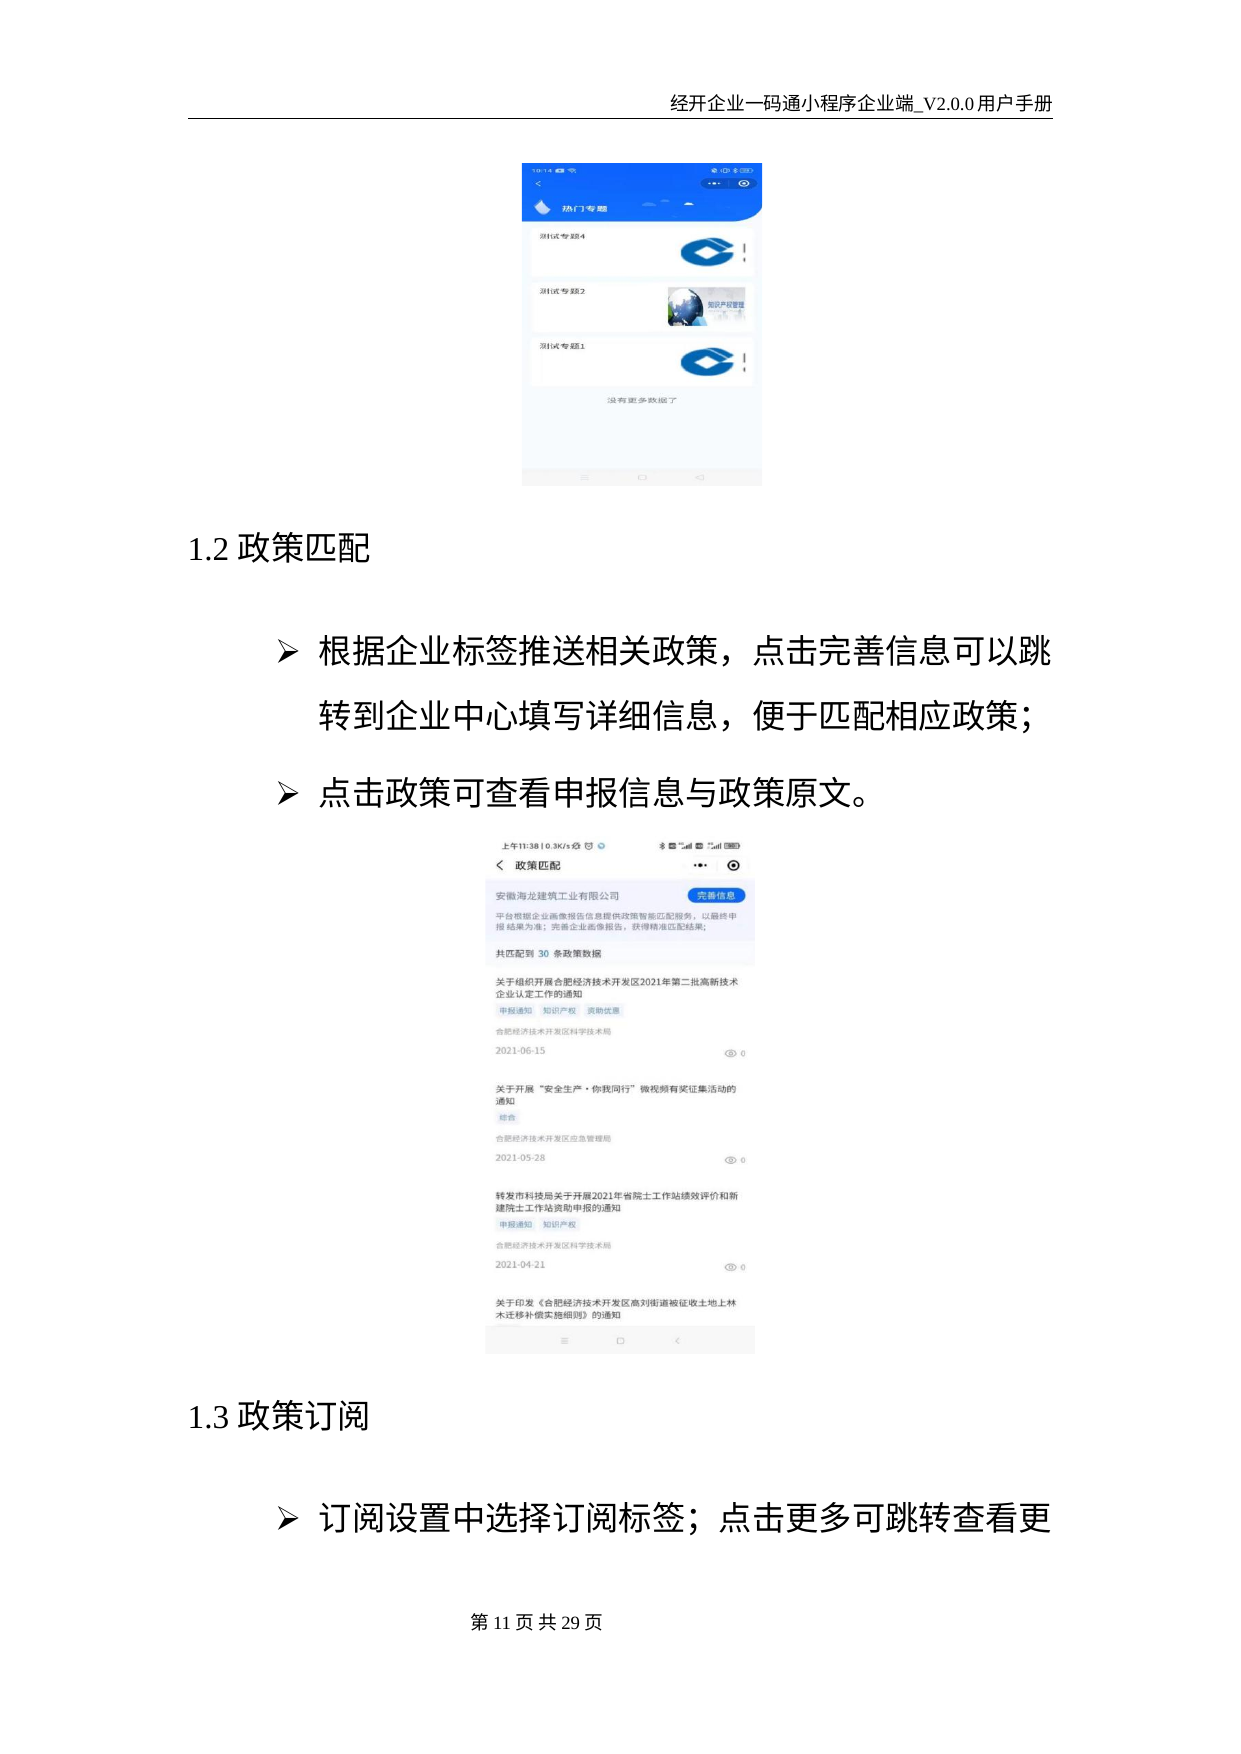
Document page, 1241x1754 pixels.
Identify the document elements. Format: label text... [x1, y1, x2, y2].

picture [521, 163, 763, 486]
subtitle 1.2 政策匹配 [187, 514, 1042, 579]
subtitle 1.3 政策订阅 [187, 1381, 1042, 1446]
list 点击政策可查看申报信息与政策原文。 [275, 759, 1053, 824]
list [275, 1484, 1053, 1549]
list 根据企业标签推送相关政策，点击完善信息可以跳转到企业中心填写详细信息，便于匹配相应政策； [275, 616, 1053, 746]
picture [485, 836, 755, 1354]
